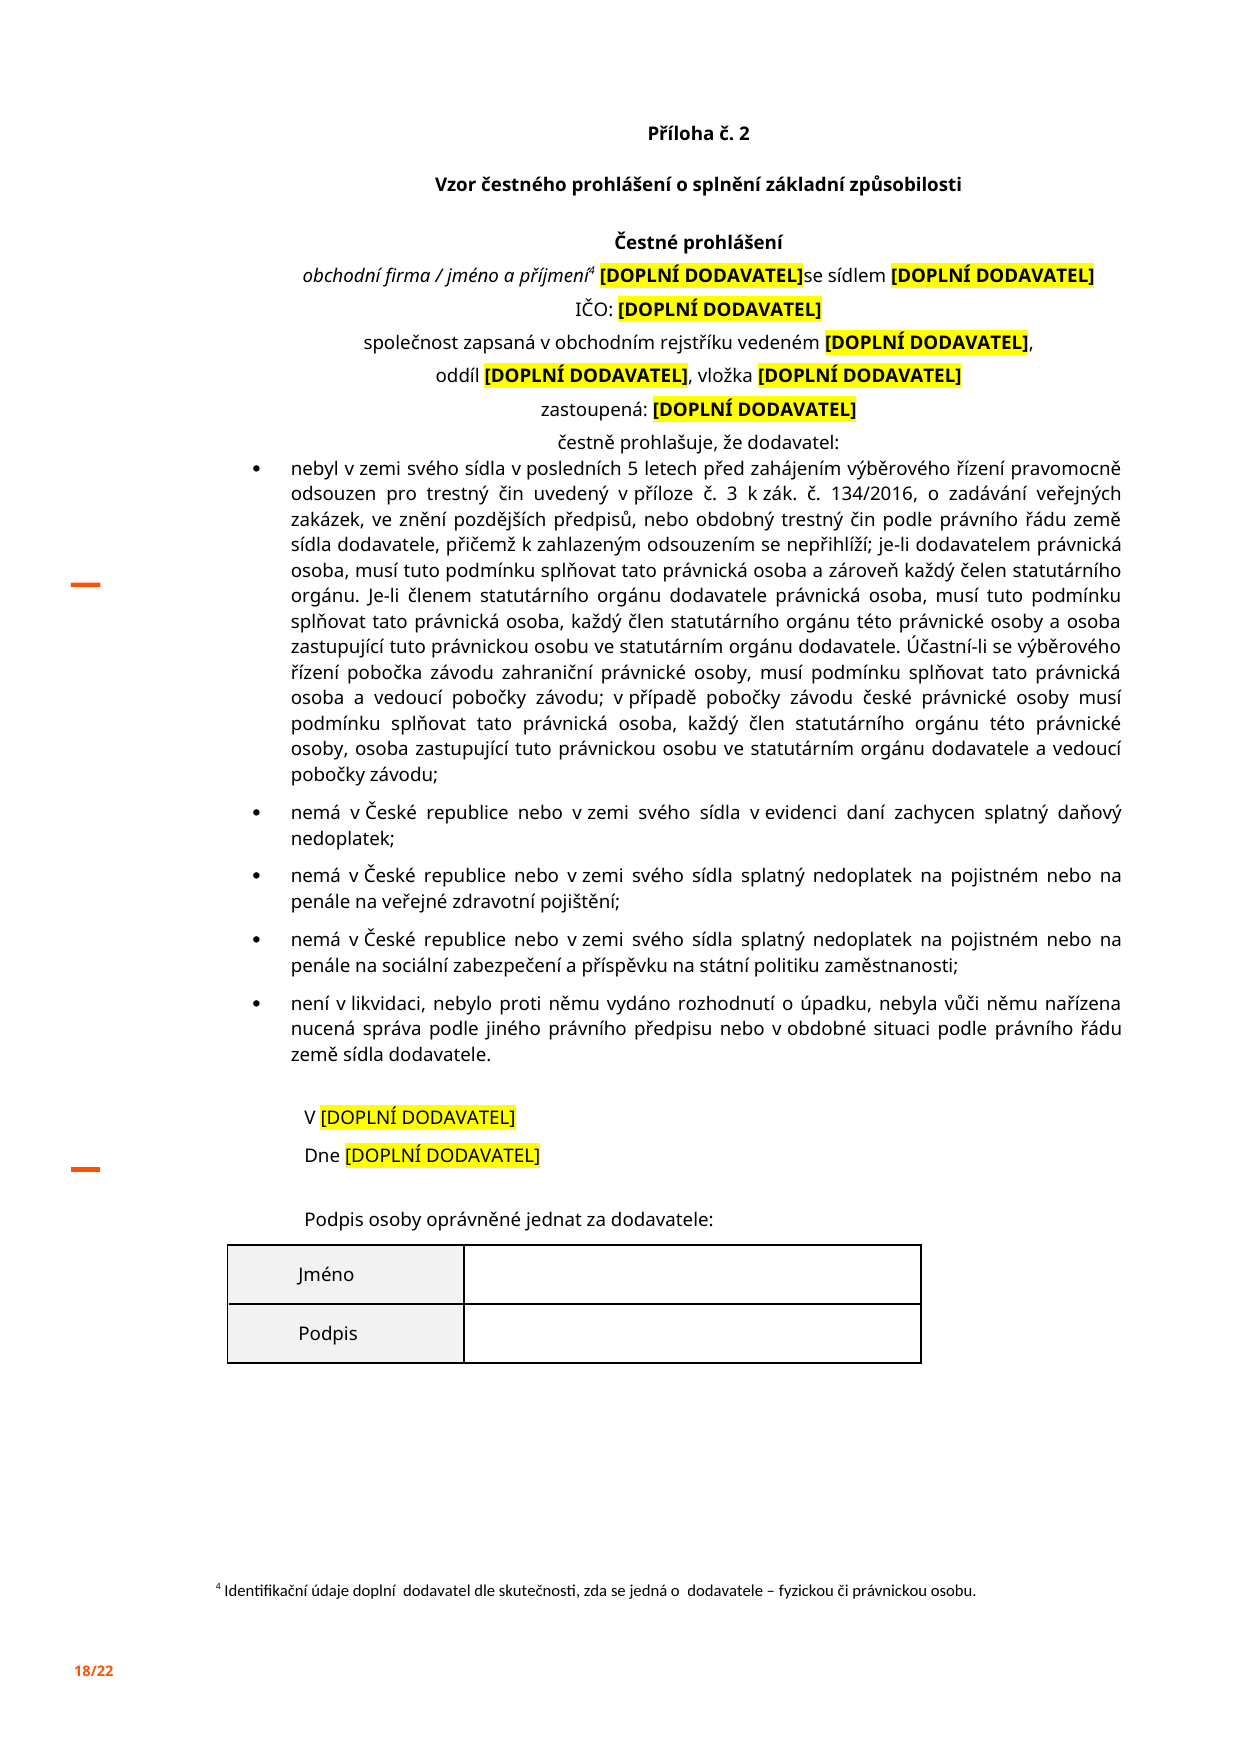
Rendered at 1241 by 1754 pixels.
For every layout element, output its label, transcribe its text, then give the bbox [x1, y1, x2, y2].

text čestně prohlašuje, že dodavatel: [216, 422, 1122, 455]
table_header Jméno [228, 1246, 463, 1303]
list není v likvidaci, nebylo proti němu vydáno rozhodnutí o úpadku, nebyla vůči němu nařízena nucená správa podle jiného právního předpisu nebo v obdobné situaci podle právního řádu země sídla dodavatele. [253, 990, 1122, 1066]
text zastoupená: [DOPLNÍ DODAVATEL] [216, 388, 1122, 422]
text oddíl [DOPLNÍ DODAVATEL], vložka [DOPLNÍ DODAVATEL] [216, 355, 1122, 388]
list nemá v České republice nebo v zemi svého sídla splatný nedoplatek na pojistném nebo na penále na veřejné zdravotní pojištění; [253, 863, 1122, 914]
text Dne [DOPLNÍ DODAVATEL] [245, 1142, 1122, 1168]
text obchodní firma / jméno a příjmení [DOPLNÍ DODAVATEL]se sídlem [DOPLNÍ DODAVATEL] [216, 255, 1122, 288]
list nebyl v zemi svého sídla v posledních 5 letech před zahájením výběrového řízení pravomocně odsouzen pro trestný čin uvedený v příloze č. 3 k zák. č. 134/2016, o zadávání veřejných zakázek, ve znění pozdějších předpisů, nebo obdobný trestný čin podle právního řádu země sídla dodavatele, přičemž k zahlazeným odsouzením se nepřihlíží; je-li dodavatelem právnická osoba, musí tuto podmínku splňovat tato právnická osoba a zároveň každý čelen statutárního orgánu. Je-li členem statutárního orgánu dodavatele právnická osoba, musí tuto podmínku splňovat tato právnická osoba, každý člen statutárního orgánu této právnické osoby a osoba zastupující tuto právnickou osobu ve statutárním orgánu dodavatele. Účastní-li se výběrového řízení pobočka závodu zahraniční právnické osoby, musí podmínku splňovat tato právnická osoba a vedoucí pobočky závodu; v případě pobočky závodu české právnické osoby musí podmínku splňovat tato právnická osoba, každý člen statutárního orgánu této právnické osoby, osoba zastupující tuto právnickou osobu ve statutárním orgánu dodavatele a vedoucí pobočky závodu; [253, 455, 1122, 787]
table_header [465, 1246, 920, 1303]
list nemá v České republice nebo v zemi svého sídla splatný nedoplatek na pojistném nebo na penále na sociální zabezpečení a příspěvku na státní politiku zaměstnanosti; [253, 926, 1122, 977]
text Příloha č. 2 [216, 121, 1122, 146]
table_cell [465, 1305, 920, 1362]
list nemá v České republice nebo v zemi svého sídla v evidenci daní zachycen splatný daňový nedoplatek; [253, 799, 1122, 850]
text Čestné prohlášení [216, 222, 1122, 255]
text V [DOPLNÍ DODAVATEL] [245, 1104, 1122, 1130]
text Podpis osoby oprávněné jednat za dodavatele: [245, 1206, 1122, 1232]
text Vzor čestného prohlášení o splnění základní způsobilosti [216, 171, 1122, 197]
text IČO: [DOPLNÍ DODAVATEL] [216, 288, 1122, 322]
text společnost zapsaná v obchodním rejstříku vedeném [DOPLNÍ DODAVATEL], [216, 322, 1122, 355]
table_cell Podpis [228, 1304, 463, 1362]
